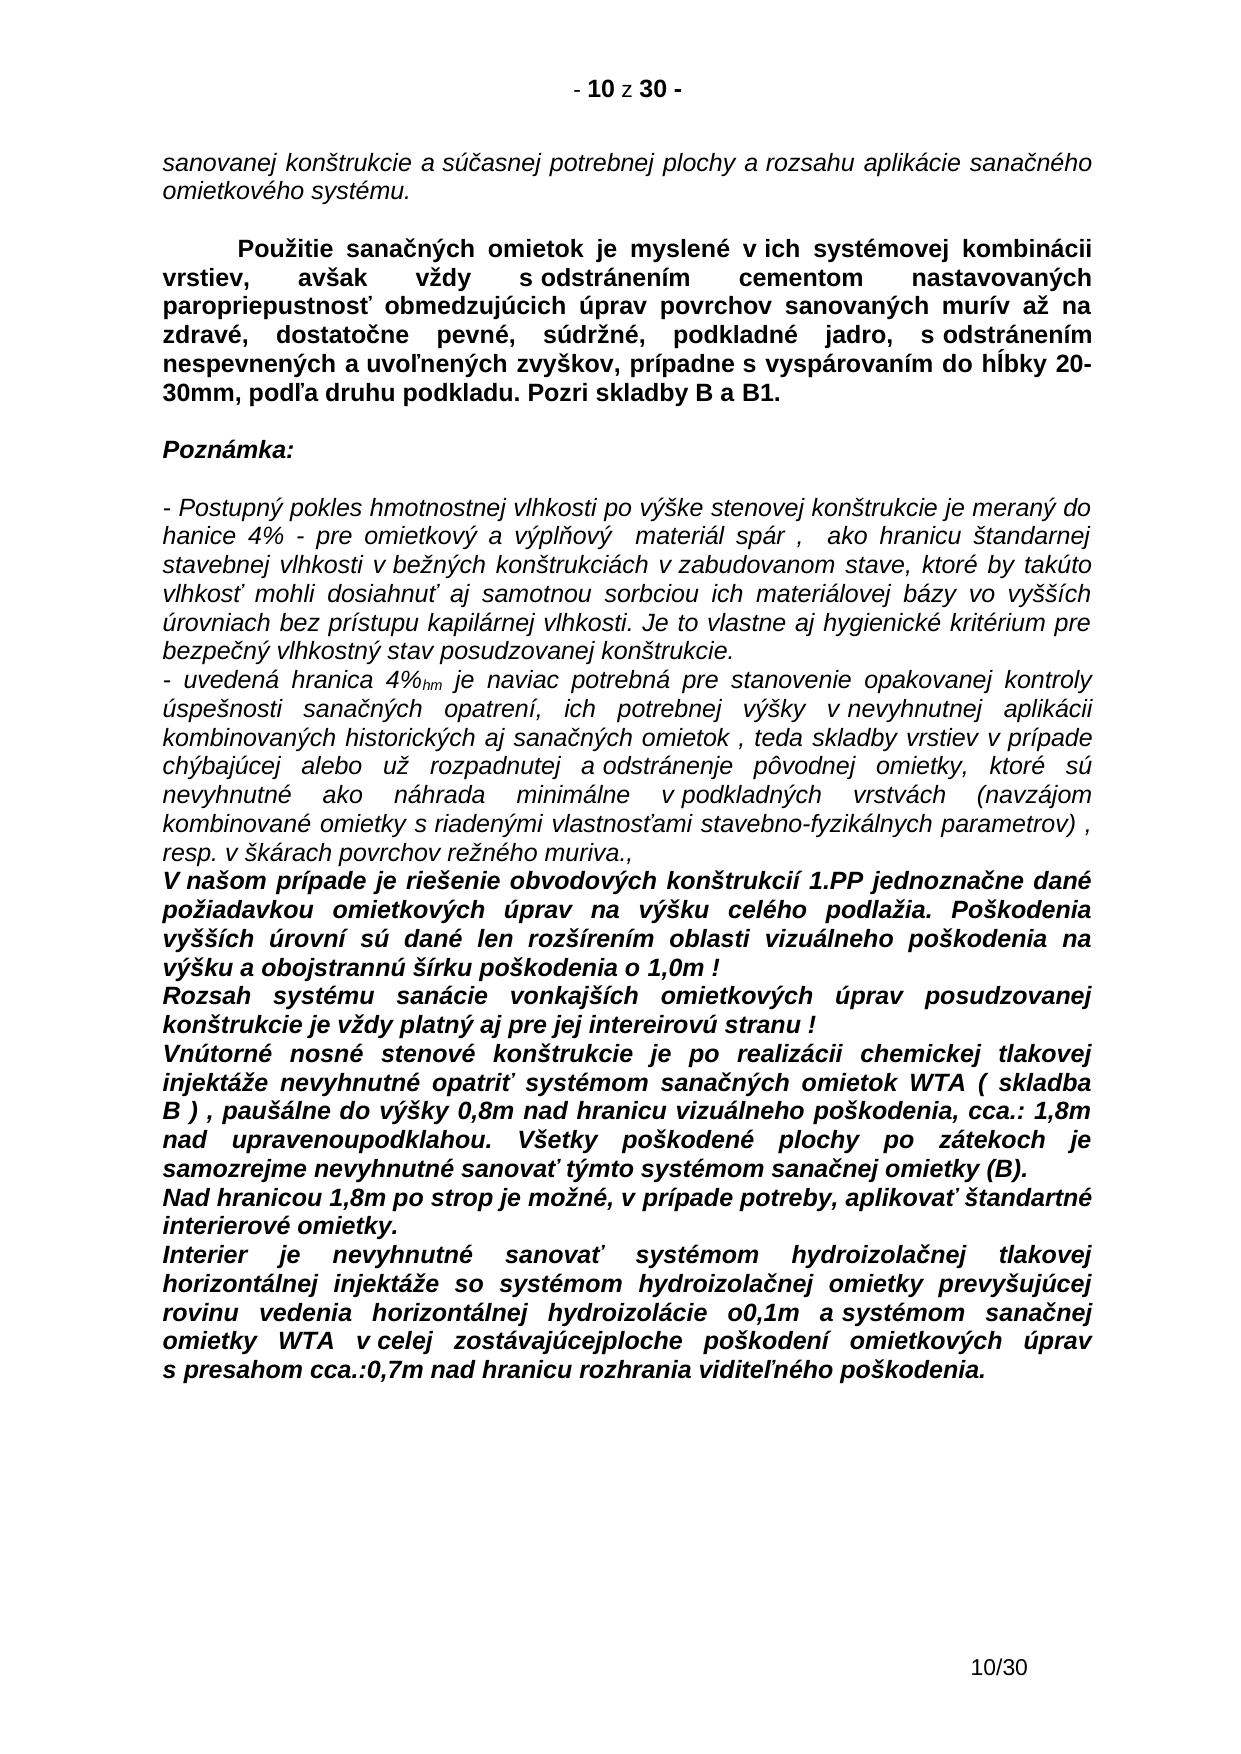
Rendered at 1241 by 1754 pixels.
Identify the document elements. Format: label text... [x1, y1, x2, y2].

text Použitie sanačných omietok je myslené v ich systémovej kombinácii vrstiev, avšak vždy s odstránením cementom nastavovaných paropriepustnosť obmedzujúcich úprav povrchov sanovaných murív až na zdravé, dostatočne pevné, súdržné, podkladné jadro, s odstránením nespevnených a uvoľnených zvyškov, prípadne s vyspárovaním do hĺbky 20-30mm, podľa druhu podkladu. Pozri skladby B a B1. [162, 234, 1093, 406]
text Vnútorné nosné stenové konštrukcie je po realizácii chemickej tlakovej injektáže nevyhnutné opatriť systémom sanačných omietok WTA ( skladba B ) , paušálne do výšky 0,8m nad hranicu vizuálneho poškodenia, cca.: 1,8m nad upravenoupodklahou. Všetky poškodené plochy po zátekoch je samozrejme nevyhnutné sanovať týmto systémom sanačnej omietky (B). [162, 1039, 1093, 1183]
text - Postupný pokles hmotnostnej vlhkosti po výške stenovej konštrukcie je meraný do hanice 4% - pre omietkový a výplňový materiál spár , ako hranicu štandarnej stavebnej vlhkosti v bežných konštrukciách v zabudovanom stave, ktoré by takúto vlhkosť mohli dosiahnuť aj samotnou sorbciou ich materiálovej bázy vo vyšších úrovniach bez prístupu kapilárnej vlhkosti. Je to vlastne aj hygienické kritérium pre bezpečný vlhkostný stav posudzovanej konštrukcie. [162, 493, 1093, 665]
text Nad hranicou 1,8m po strop je možné, v prípade potreby, aplikovať štandartné interierové omietky. [162, 1183, 1093, 1240]
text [162, 148, 1093, 205]
text - uvedená hranica 4%hm je naviac potrebná pre stanovenie opakovanej kontroly úspešnosti sanačných opatrení, ich potrebnej výšky v nevyhnutnej aplikácii kombinovaných historických aj sanačných omietok , teda skladby vrstiev v prípade chýbajúcej alebo už rozpadnutej a odstránenje pôvodnej omietky, ktoré sú nevyhnutné ako náhrada minimálne v podkladných vrstvách (navzájom kombinované omietky s riadenými vlastnosťami stavebno-fyzikálnych parametrov) , resp. v škárach povrchov režného muriva., [162, 665, 1093, 866]
text Rozsah systému sanácie vonkajších omietkových úprav posudzovanej konštrukcie je vždy platný aj pre jej intereirovú stranu ! [162, 981, 1093, 1039]
text V našom prípade je riešenie obvodových konštrukcií 1.PP jednoznačne dané požiadavkou omietkových úprav na výšku celého podlažia. Poškodenia vyšších úrovní sú dané len rozšírením oblasti vizuálneho poškodenia na výšku a obojstrannú šírku poškodenia o 1,0m ! [162, 866, 1093, 981]
text Poznámka: [162, 435, 1093, 464]
text Interier je nevyhnutné sanovať systémom hydroizolačnej tlakovej horizontálnej injektáže so systémom hydroizolačnej omietky prevyšujúcej rovinu vedenia horizontálnej hydroizolácie o0,1m a systémom sanačnej omietky WTA v celej zostávajúcejploche poškodení omietkových úprav s presahom cca.:0,7m nad hranicu rozhrania viditeľného poškodenia. [162, 1240, 1093, 1384]
